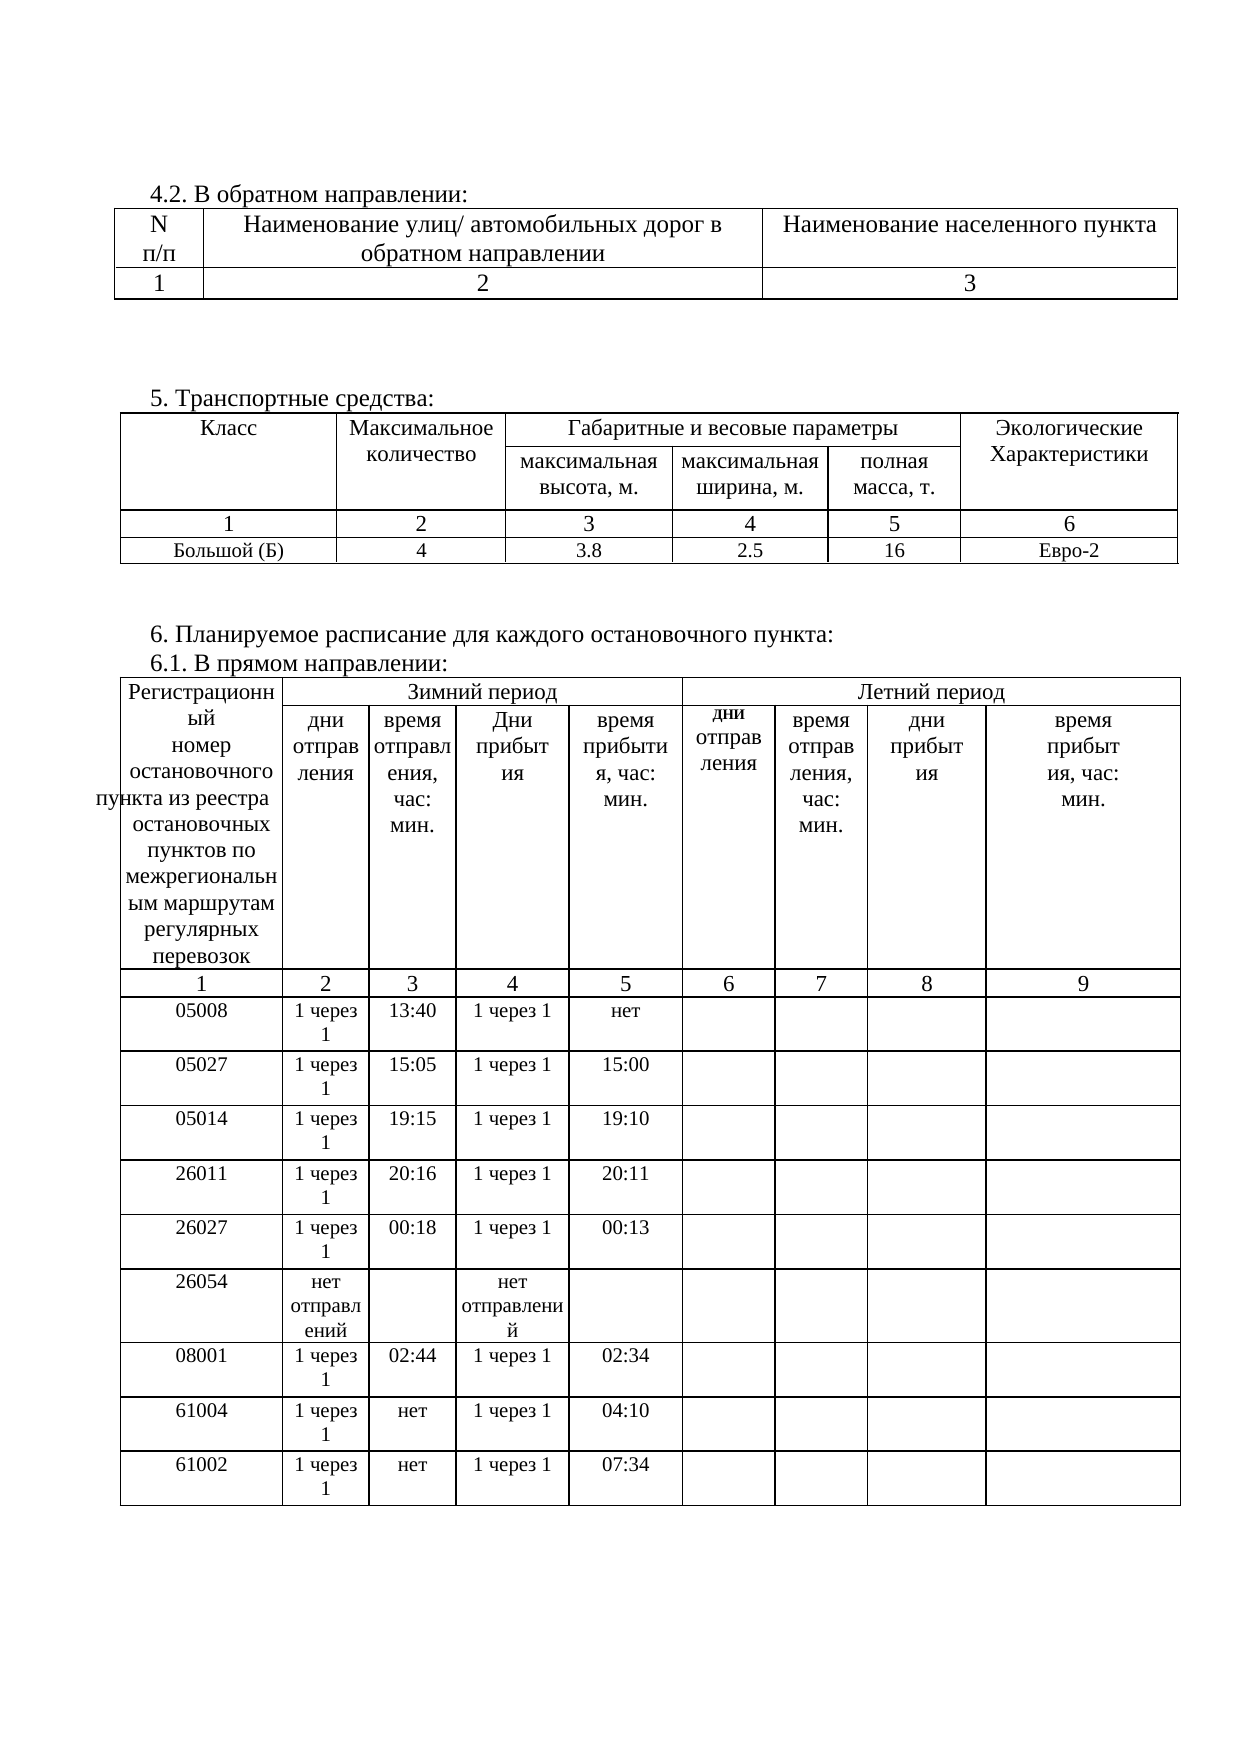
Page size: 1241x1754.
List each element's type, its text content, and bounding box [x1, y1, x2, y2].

table_cell 1 через 1 [457, 998, 568, 1050]
table_cell Большой (Б) [121, 538, 336, 562]
table_cell 61002 [121, 1452, 282, 1505]
table_cell 1 через 1 [457, 1452, 568, 1505]
table_cell 3 [763, 267, 1177, 298]
table_cell 4 [457, 970, 568, 996]
table_cell [868, 1398, 985, 1450]
table_header Наименование населенного пункта [763, 209, 1177, 267]
table_cell 5 [829, 511, 960, 537]
table_cell 7 [776, 970, 867, 996]
table_cell 3.8 [506, 538, 672, 562]
table_cell 61004 [121, 1398, 282, 1450]
table_cell 26011 [121, 1161, 282, 1213]
table_cell 26054 [121, 1270, 282, 1342]
table_cell 13:40 [370, 998, 455, 1050]
table_cell [776, 998, 867, 1050]
table_cell 08001 [121, 1343, 282, 1396]
table_cell [776, 1106, 867, 1159]
table_cell Дни прибыт ия [457, 706, 568, 968]
table_cell [570, 1270, 682, 1342]
table_cell время прибыти я, час: мин. [570, 706, 682, 968]
table_cell [987, 1452, 1180, 1505]
text 4.2. В обратном направлении: [150, 179, 1090, 207]
table_cell [868, 1343, 985, 1396]
table_cell 04:10 [570, 1398, 682, 1450]
table_cell 1 через 1 [283, 1398, 368, 1450]
table_cell [683, 998, 774, 1050]
table_cell 20:16 [370, 1161, 455, 1213]
table_cell [987, 1270, 1180, 1342]
table_cell нет отправлений [283, 1270, 368, 1342]
table_cell 1 [121, 511, 336, 537]
table_cell [776, 1215, 867, 1268]
table_cell [776, 1161, 867, 1213]
table_cell [987, 998, 1180, 1050]
table_cell 1 [121, 970, 282, 996]
table_cell [987, 1106, 1180, 1159]
table_cell 15:05 [370, 1052, 455, 1105]
table_cell Евро-2 [961, 538, 1177, 562]
table_cell нет отправлений [457, 1270, 568, 1342]
table_cell 02:44 [370, 1343, 455, 1396]
table_cell [987, 1398, 1180, 1450]
table_cell максимальная ширина, м. [673, 447, 827, 509]
table_header Наименование улиц/ автомобильных дорог в обратном направлении [204, 209, 762, 267]
table_header Регистрационный номер остановочного пункта из реестра остановочных пунктов по межрегиональным маршрутам регулярных перевозок [121, 678, 282, 968]
table_header Класс [121, 414, 336, 509]
table_cell [683, 1452, 774, 1505]
table_cell [683, 1161, 774, 1213]
table_cell 1 через 1 [457, 1106, 568, 1159]
table_cell 02:34 [570, 1343, 682, 1396]
table_cell [868, 998, 985, 1050]
table_cell 1 через 1 [457, 1343, 568, 1396]
table_cell время отправл ения, час: мин. [370, 706, 455, 968]
text 6.1. В прямом направлении: [150, 648, 1090, 677]
table_cell [683, 1052, 774, 1105]
table_header Максимальное количество [337, 414, 505, 509]
table_cell 2 [337, 511, 505, 537]
table_cell [683, 1215, 774, 1268]
text 6. Планируемое расписание для каждого остановочного пункта: [150, 619, 1090, 648]
table_cell 2 [204, 268, 762, 298]
table_cell нет [570, 998, 682, 1050]
table_cell [987, 1343, 1180, 1396]
table_cell 16 [829, 538, 960, 562]
table_cell 1 через 1 [457, 1052, 568, 1105]
table_cell 07:34 [570, 1452, 682, 1505]
table_cell [868, 1106, 985, 1159]
table_cell 1 через 1 [283, 1452, 368, 1505]
table_cell 1 через 1 [457, 1215, 568, 1268]
table_cell 20:11 [570, 1161, 682, 1213]
table_cell [868, 1215, 985, 1268]
table_cell время отправ ления, час: мин. [776, 706, 867, 968]
table_cell 1 [115, 268, 203, 298]
table_cell 19:10 [570, 1106, 682, 1159]
table_cell 15:00 [570, 1052, 682, 1105]
table_cell [683, 1343, 774, 1396]
table_cell [683, 1106, 774, 1159]
table_cell [987, 1215, 1180, 1268]
table_header Габаритные и весовые параметры [506, 414, 960, 446]
table_cell 4 [337, 538, 505, 562]
table_cell 00:13 [570, 1215, 682, 1268]
table_cell 05014 [121, 1106, 282, 1159]
table_cell нет [370, 1398, 455, 1450]
table_cell 1 через 1 [283, 1161, 368, 1213]
table_cell дни прибыт ия [868, 706, 985, 968]
table_cell [868, 1052, 985, 1105]
table_cell [987, 1052, 1180, 1105]
table_cell максимальная высота, м. [506, 447, 672, 509]
table_cell время прибыт ия, час: мин. [987, 706, 1180, 968]
table_cell 4 [673, 511, 827, 537]
table_cell 19:15 [370, 1106, 455, 1159]
table_cell 1 через 1 [457, 1161, 568, 1213]
table_cell 26027 [121, 1215, 282, 1268]
table_header Летний период [683, 678, 1180, 704]
table_cell 8 [868, 970, 985, 996]
table_cell 1 через 1 [457, 1398, 568, 1450]
table_cell ДНИ отправ ления [683, 706, 774, 968]
text 5. Транспортные средства: [150, 383, 1090, 412]
table_cell [776, 1343, 867, 1396]
table_cell [370, 1270, 455, 1342]
table_cell 1 через 1 [283, 1052, 368, 1105]
table_cell [868, 1161, 985, 1213]
table_cell 5 [570, 970, 682, 996]
table_cell полная масса, т. [829, 447, 960, 509]
table_header N п/п [115, 209, 203, 267]
table_cell нет [370, 1452, 455, 1505]
table_cell 1 через 1 [283, 1343, 368, 1396]
table_header Зимний период [283, 678, 682, 704]
table_cell 3 [506, 511, 672, 537]
table_cell 05027 [121, 1052, 282, 1105]
table_cell 6 [683, 970, 774, 996]
table_cell 00:18 [370, 1215, 455, 1268]
table_cell 1 через 1 [283, 1106, 368, 1159]
table_cell 1 через 1 [283, 1215, 368, 1268]
table_cell 05008 [121, 998, 282, 1050]
table_cell [776, 1452, 867, 1505]
table_cell [776, 1398, 867, 1450]
table_cell [683, 1270, 774, 1342]
table_cell 3 [370, 970, 455, 996]
table_cell 2 [283, 970, 368, 996]
table_cell [683, 1398, 774, 1450]
table_cell 2.5 [673, 538, 827, 562]
table_cell [868, 1270, 985, 1342]
table_cell 6 [961, 511, 1177, 537]
table_header Экологические Характеристики [961, 414, 1177, 509]
table_cell [868, 1452, 985, 1505]
table_cell [776, 1052, 867, 1105]
table_cell [776, 1270, 867, 1342]
table_cell [987, 1161, 1180, 1213]
table_cell дни отправ ления [283, 706, 368, 968]
table_cell 1 через 1 [283, 998, 368, 1050]
table_cell 9 [987, 970, 1180, 996]
